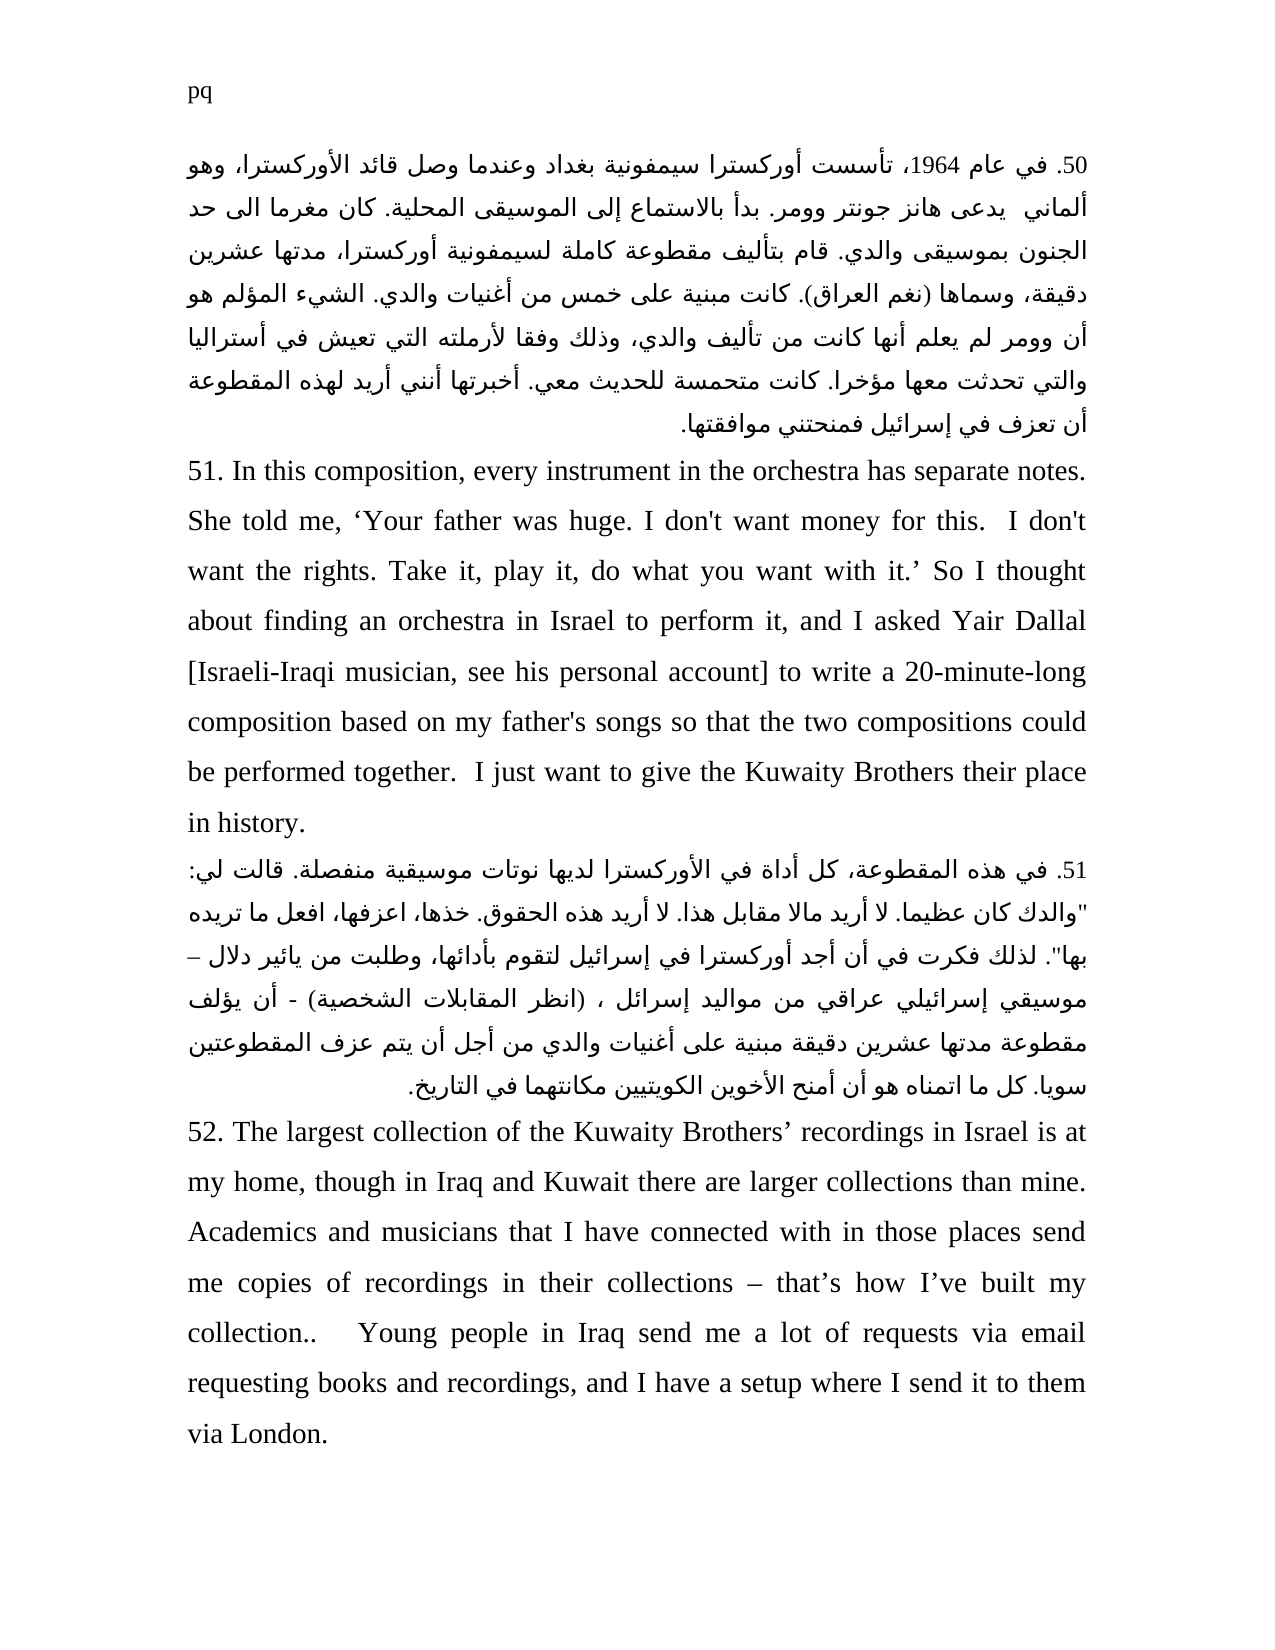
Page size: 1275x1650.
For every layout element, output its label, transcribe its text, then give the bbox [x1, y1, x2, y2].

text 51. في هذه المقطوعة، كل أداة في الأوركسترا لديها نوتات موسيقية منفصلة. قالت لي: "والدك كان عظيما. لا أريد مالا مقابل هذا. لا أريد هذه الحقوق. خذها، اعزفها، افعل ما تريده بها". لذلك فكرت في أن أجد أوركسترا في إسرائيل لتقوم بأدائها، وطلبت من يائير دلال – موسيقي إسرائيلي عراقي من مواليد إسرائل ، (انظر المقابلات الشخصية) - أن يؤلف مقطوعة مدتها عشرين دقيقة مبنية على أغنيات والدي من أجل أن يتم عزف المقطوعتين سويا. كل ما اتمناه هو أن أمنح الأخوين الكويتيين مكانتهما في التاريخ. [187, 855, 1087, 1099]
text 50. في عام 1964، تأسست أوركسترا سيمفونية بغداد وعندما وصل قائد الأوركسترا، وهو ألماني يدعى هانز جونتر وومر. بدأ بالاستماع إلى الموسيقى المحلية. كان مغرما الى حد الجنون بموسيقى والدي. قام بتأليف مقطوعة كاملة لسيمفونية أوركسترا، مدتها عشرين دقيقة، وسماها (نغم العراق). كانت مبنية على خمس من أغنيات والدي. الشيء المؤلم هو أن وومر لم يعلم أنها كانت من تأليف والدي، وذلك وفقا لأرملته التي تعيش في أستراليا والتي تحدثت معها مؤخرا. كانت متحمسة للحديث معي. أخبرتها أنني أريد لهذه المقطوعة أن تعزف في إسرائيل فمنحتني موافقتها. [187, 150, 1087, 438]
text 52. The largest collection of the Kuwaity Brothers’ recordings in Israel is at my home, though in Iraq and Kuwait there are larger collections than mine. Academics and musicians that I have connected with in those places send me copies of recordings in their collections – that’s how I’ve built my collection.. Young people in Iraq send me a lot of requests via email requesting books and recordings, and I have a setup where I send it to them via London. [187, 1114, 1087, 1449]
text 51. In this composition, every instrument in the orchestra has separate notes. She told me, ‘Your father was huge. I don't want money for this. I don't want the rights. Take it, play it, do what you want with it.’ So I thought about finding an orchestra in Israel to perform it, and I asked Yair Dallal [Israeli-Iraqi musician, see his personal account] to write a 20-minute-long composition based on my father's songs so that the two compositions could be performed together. I just want to give the Kuwaity Brothers their place in history. [187, 453, 1087, 838]
